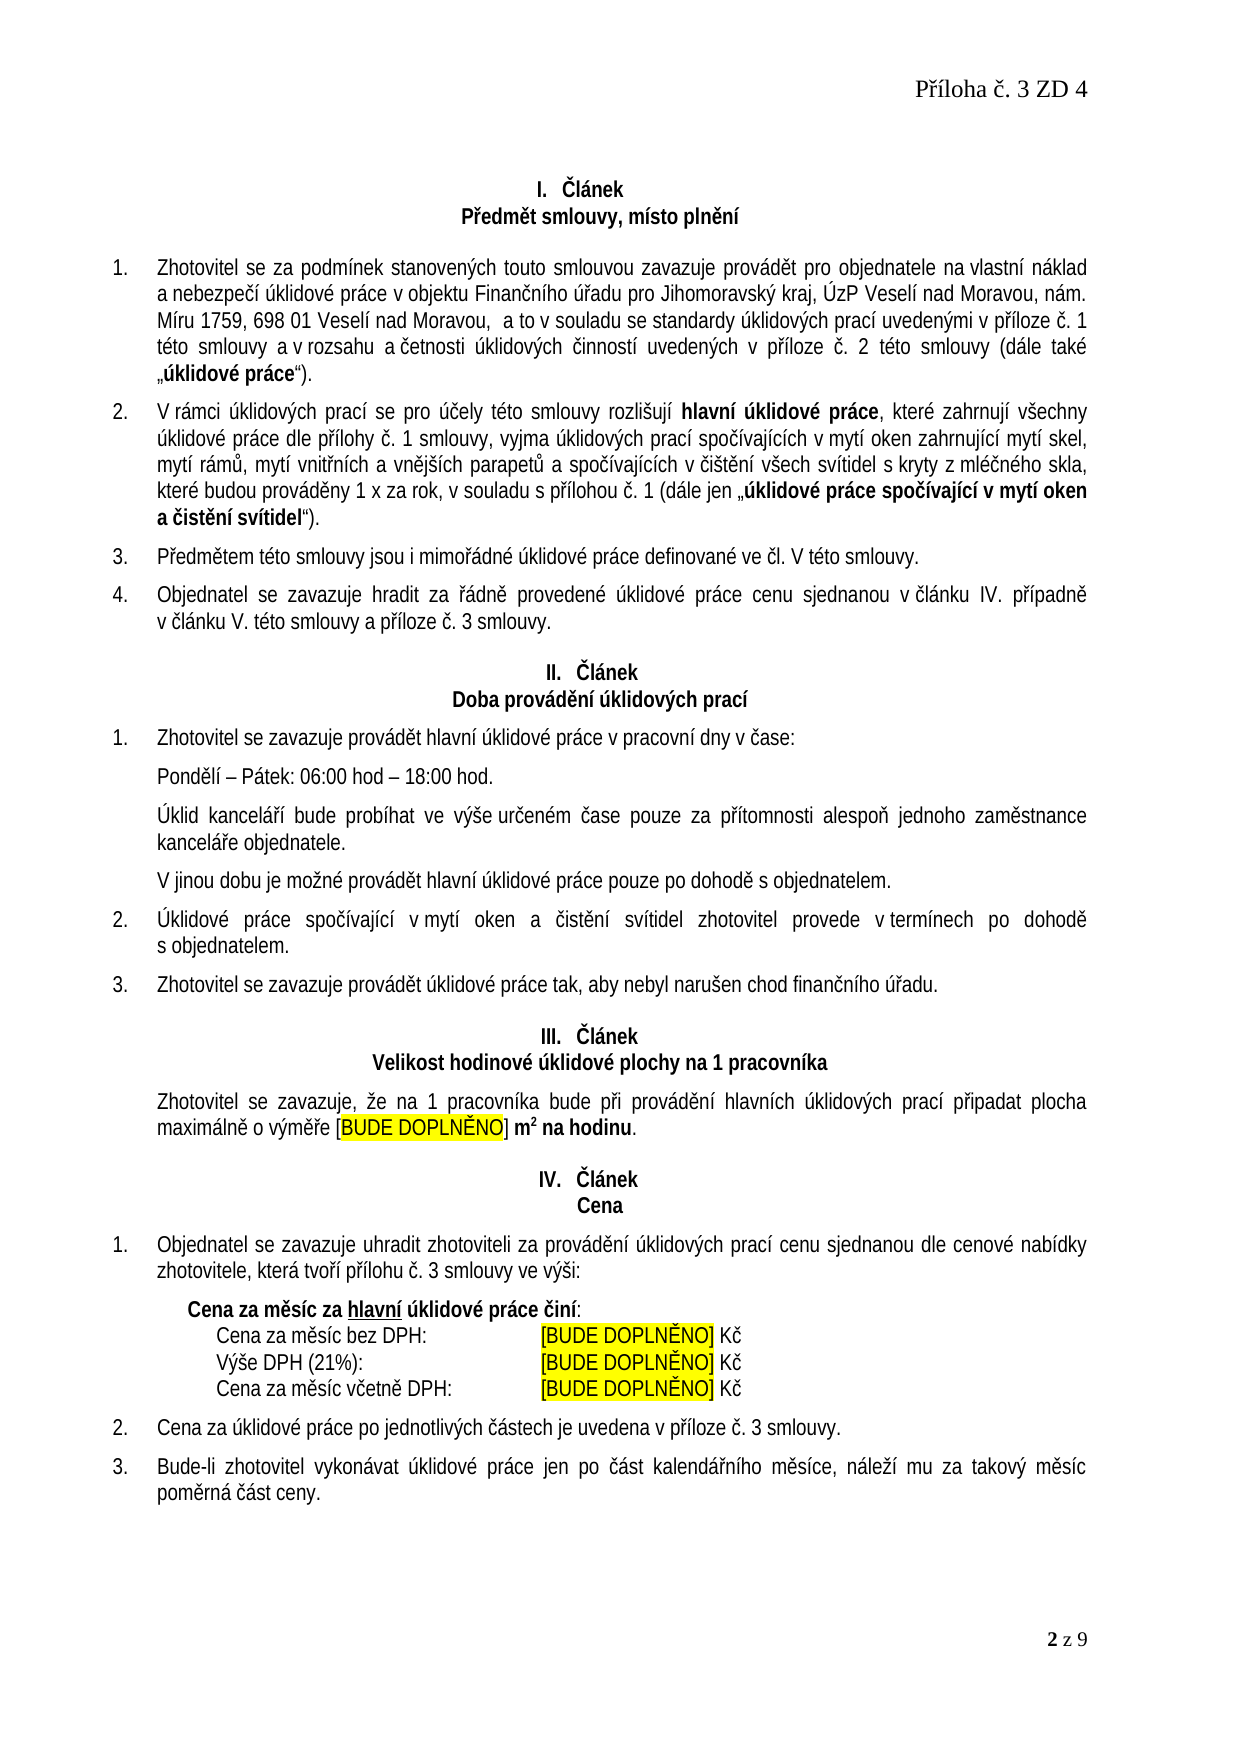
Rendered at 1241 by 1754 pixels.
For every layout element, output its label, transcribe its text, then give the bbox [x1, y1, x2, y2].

text Výše DPH (21%): [BUDE DOPLNĚNO] Kč [216, 1349, 541, 1375]
text Předmět smlouvy, místo plnění [112, 203, 1087, 229]
text Cena za měsíc za hlavní úklidové práce činí: [187, 1296, 1087, 1322]
text Zhotovitel se zavazuje, že na 1 pracovníka bude při provádění hlavních úklidových prací připadat plocha maximálně o výměře [BUDE DOPLNĚNO] m2 na hodinu. [157, 1088, 1087, 1141]
list Bude-li zhotovitel vykonávat úklidové práce jen po část kalendářního měsíce, náleží mu za takový měsíc poměrná část ceny. [112, 1453, 1087, 1506]
text Cena za měsíc včetně DPH: [BUDE DOPLNĚNO] Kč [714, 1375, 1087, 1401]
text V jinou dobu je možné provádět hlavní úklidové práce pouze po dohodě s objednatelem. [157, 867, 1087, 894]
list Zhotovitel se za podmínek stanovených touto smlouvou zavazuje provádět pro objednatele na vlastní náklad a nebezpečí úklidové práce v objektu Finančního úřadu pro Jihomoravský kraj, ÚzP Veselí nad Moravou, nám. Míru 1759, 698 01 Veselí nad Moravou, a to v souladu se standardy úklidových prací uvedenými v příloze č. 1 této smlouvy a v rozsahu a četnosti úklidových činností uvedených v příloze č. 2 této smlouvy (dále také „úklidové práce“). [112, 254, 1087, 386]
text Úklid kanceláří bude probíhat ve výše určeném čase pouze za přítomnosti alespoň jednoho zaměstnance kanceláře objednatele. [157, 802, 1087, 855]
list Článek [112, 176, 1058, 203]
list Zhotovitel se zavazuje provádět úklidové práce tak, aby nebyl narušen chod finančního úřadu. [112, 971, 1087, 998]
list Objednatel se zavazuje hradit za řádně provedené úklidové práce cenu sjednanou v článku IV. případně v článku V. této smlouvy a příloze č. 3 smlouvy. [112, 581, 1087, 634]
list Předmětem této smlouvy jsou i mimořádné úklidové práce definované ve čl. V této smlouvy. [112, 543, 1087, 569]
list Zhotovitel se zavazuje provádět hlavní úklidové práce v pracovní dny v čase: [112, 724, 1087, 751]
text Cena [112, 1192, 1087, 1218]
list Cena za úklidové práce po jednotlivých částech je uvedena v příloze č. 3 smlouvy. [112, 1414, 1087, 1440]
list Článek [112, 1023, 1087, 1049]
list Článek [112, 1166, 1087, 1192]
list V rámci úklidových prací se pro účely této smlouvy rozlišují hlavní úklidové práce, které zahrnují všechny úklidové práce dle přílohy č. 1 smlouvy, vyjma úklidových prací spočívajících v mytí oken zahrnující mytí skel, mytí rámů, mytí vnitřních a vnějších parapetů a spočívajících v čištění všech svítidel s kryty z mléčného skla, které budou prováděny 1 x za rok, v souladu s přílohou č. 1 (dále jen „úklidové práce spočívající v mytí oken a čistění svítidel“). [112, 398, 1087, 530]
text Velikost hodinové úklidové plochy na 1 pracovníka [112, 1049, 1087, 1075]
text Cena za měsíc bez DPH: [BUDE DOPLNĚNO] Kč [216, 1322, 1087, 1349]
text Pondělí – Pátek: 06:00 hod – 18:00 hod. [157, 763, 1087, 789]
text Doba provádění úklidových prací [112, 686, 1087, 712]
list Objednatel se zavazuje uhradit zhotoviteli za provádění úklidových prací cenu sjednanou dle cenové nabídky zhotovitele, která tvoří přílohu č. 3 smlouvy ve výši: [112, 1231, 1087, 1283]
list Článek [112, 659, 1087, 686]
text Cena za měsíc včetně DPH: [BUDE DOPLNĚNO] Kč [216, 1375, 541, 1401]
list Úklidové práce spočívající v mytí oken a čistění svítidel zhotovitel provede v termínech po dohodě s objednatelem. [112, 906, 1087, 959]
text Výše DPH (21%): [BUDE DOPLNĚNO] Kč [714, 1349, 1087, 1375]
